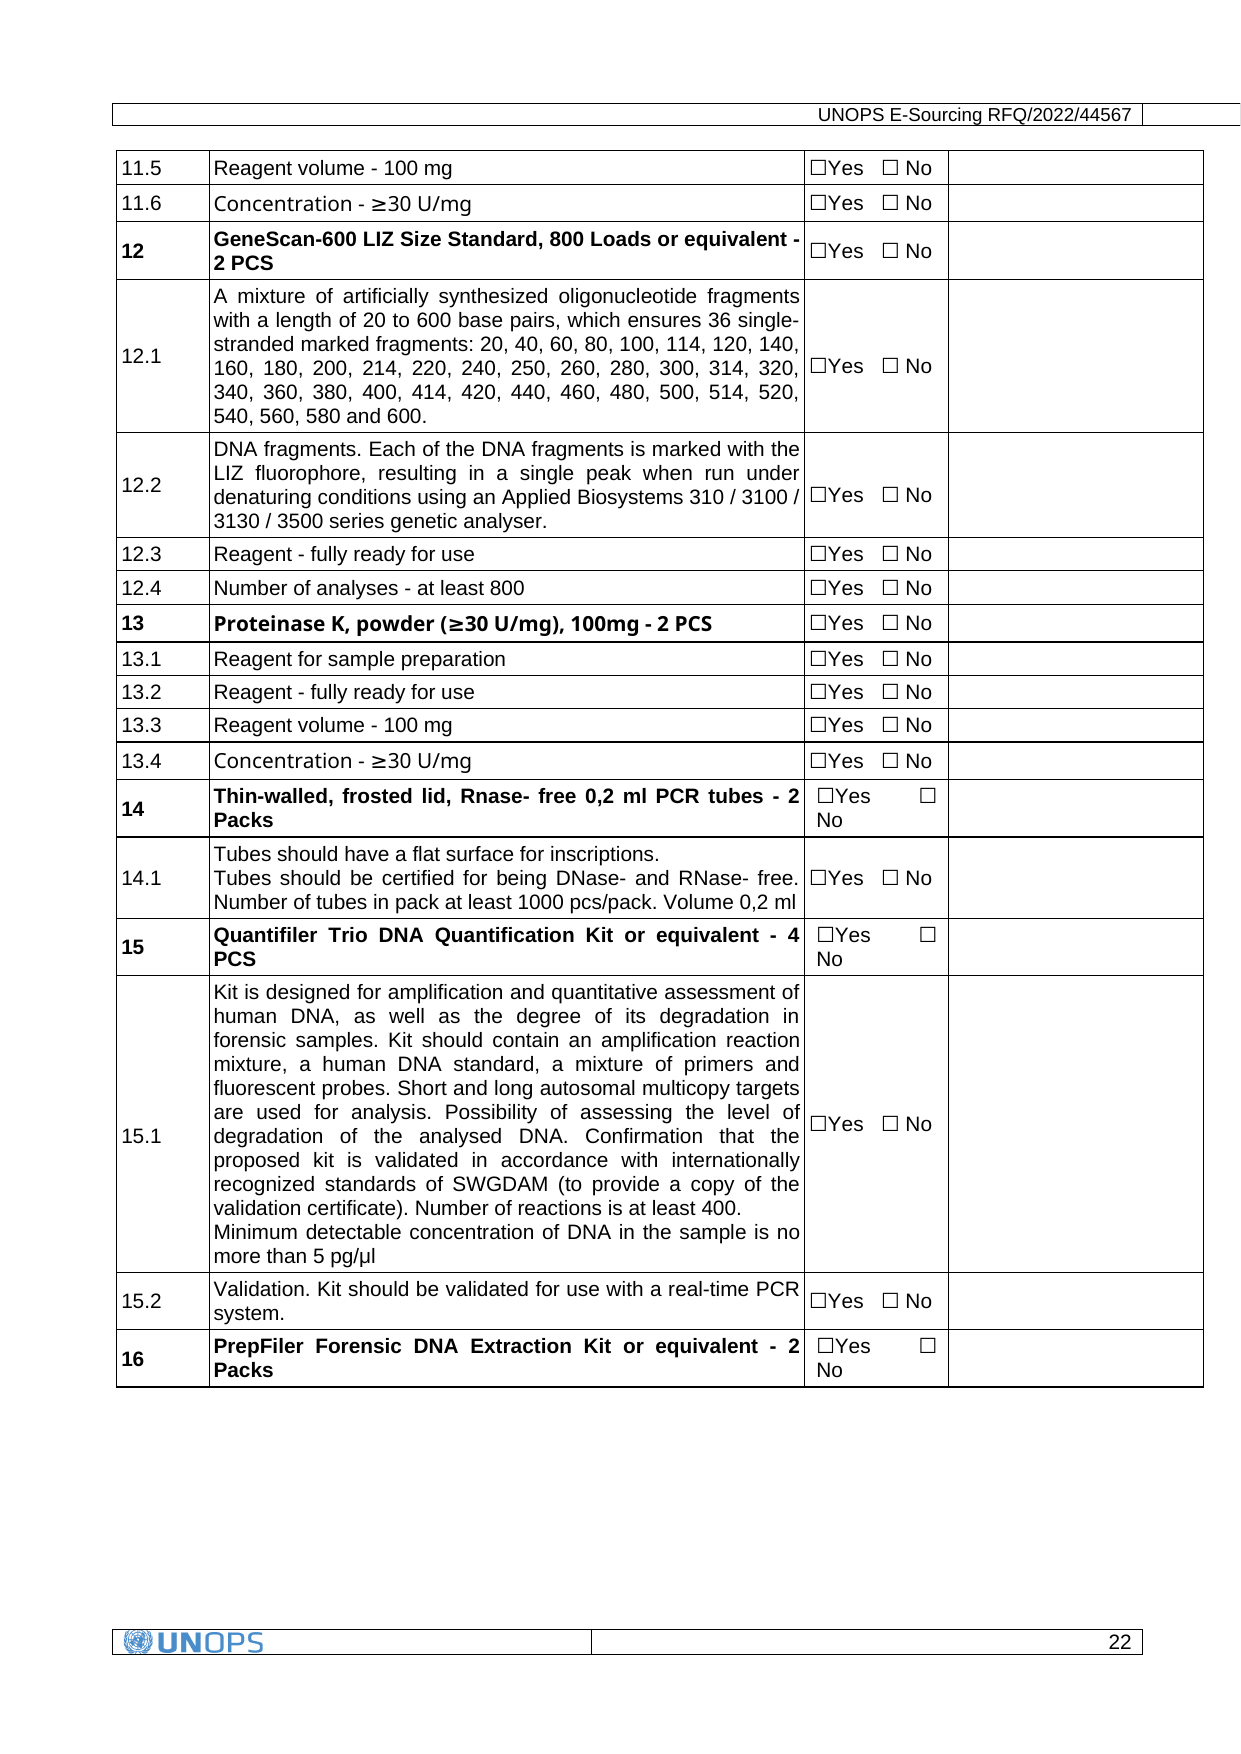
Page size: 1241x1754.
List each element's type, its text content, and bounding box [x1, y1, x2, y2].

table_cell [210, 185, 804, 221]
table_cell Reagent for sample preparation [210, 643, 804, 675]
table_cell 12.3 [117, 538, 209, 570]
table_cell Reagent - fully ready for use [210, 676, 804, 708]
table_cell [949, 185, 1203, 221]
table_cell Reagent volume - 100 mg [210, 151, 804, 183]
table_cell Quantifiler Trio DNA Quantification Kit or equivalent - 4 PCS [210, 919, 804, 975]
table_cell ☐Yes ☐ No [805, 433, 948, 537]
table_cell ☐Yes ☐ No [805, 838, 948, 918]
table_cell ☐Yes ☐ No [805, 185, 948, 221]
table_cell [949, 743, 1203, 779]
table_cell 12.1 [117, 280, 209, 432]
table_cell ☐Yes ☐ No [805, 780, 948, 836]
table_cell 13 [117, 605, 209, 641]
table_cell 11.5 [117, 151, 209, 183]
table_cell 15.1 [117, 976, 209, 1272]
table_cell Reagent volume - 100 mg [210, 709, 804, 741]
table_cell Thin-walled, frosted lid, Rnase- free 0,2 ml PCR tubes - 2 Packs [210, 780, 804, 836]
table_cell [949, 643, 1203, 675]
table_cell Kit is designed for amplification and quantitative assessment of human DNA, as well as the degree of its degradation in forensic samples. Kit should contain an amplification reaction mixture, a human DNA standard, a mixture of primers and fluorescent probes. Short and long autosomal multicopy targets are used for analysis. Possibility of assessing the level of degradation of the analysed DNA. Confirmation that the proposed kit is validated in accordance with internationally recognized standards of SWGDAM (to provide a copy of the validation certificate). Number of reactions is at least 400. Minimum detectable concentration of DNA in the sample is no more than 5 pg/μl [210, 976, 804, 1272]
table_cell ☐Yes ☐ No [805, 709, 948, 741]
table_cell [949, 280, 1203, 432]
table_cell 13.3 [117, 709, 209, 741]
table_cell Reagent - fully ready for use [210, 538, 804, 570]
table_cell 13.2 [117, 676, 209, 708]
table_cell [949, 976, 1203, 1272]
table_cell [949, 780, 1203, 836]
table_cell 15.2 [117, 1273, 209, 1329]
table_cell 12.2 [117, 433, 209, 537]
table_cell 13.4 [117, 743, 209, 779]
table_cell [949, 709, 1203, 741]
table_cell [949, 1330, 1203, 1386]
table_cell ☐Yes ☐ No [805, 743, 948, 779]
table_cell ☐Yes ☐ No [805, 605, 948, 641]
table_cell ☐Yes ☐ No [805, 1330, 948, 1386]
table_cell 15 [117, 919, 209, 975]
table_cell ☐Yes ☐ No [805, 919, 948, 975]
table_cell DNA fragments. Each of the DNA fragments is marked with the LIZ fluorophore, resulting in a single peak when run under denaturing conditions using an Applied Biosystems 310 / 3100 / 3130 / 3500 series genetic analyser. [210, 433, 804, 537]
table_cell [949, 676, 1203, 708]
table_cell ☐Yes ☐ No [805, 976, 948, 1272]
table_cell [949, 1273, 1203, 1329]
table_cell 14 [117, 780, 209, 836]
table_cell ☐Yes ☐ No [805, 280, 948, 432]
table_cell Tubes should have a flat surface for inscriptions. Tubes should be certified for being DNase- and RNase- free. Number of tubes in pack at least 1000 pcs/pack. Volume 0,2 ml [210, 838, 804, 918]
table_cell ☐Yes ☐ No [805, 571, 948, 603]
table_cell ☐Yes ☐ No [805, 538, 948, 570]
table_cell 14.1 [117, 838, 209, 918]
table_cell [949, 605, 1203, 641]
table_cell [949, 222, 1203, 278]
table_cell ☐Yes ☐ No [805, 151, 948, 183]
table_cell ☐Yes ☐ No [805, 1273, 948, 1329]
table_cell ☐Yes ☐ No [805, 643, 948, 675]
table_cell [210, 743, 804, 779]
table_cell [949, 538, 1203, 570]
table_cell ☐Yes ☐ No [805, 676, 948, 708]
table_cell [949, 151, 1203, 183]
table_cell [949, 433, 1203, 537]
table_cell 12 [117, 222, 209, 278]
table_cell Number of analyses - at least 800 [210, 571, 804, 603]
table_cell A mixture of artificially synthesized oligonucleotide fragments with a length of 20 to 600 base pairs, which ensures 36 single-stranded marked fragments: 20, 40, 60, 80, 100, 114, 120, 140, 160, 180, 200, 214, 220, 240, 250, 260, 280, 300, 314, 320, 340, 360, 380, 400, 414, 420, 440, 460, 480, 500, 514, 520, 540, 560, 580 and 600. [210, 280, 804, 432]
table_cell Validation. Kit should be validated for use with a real-time PCR system. [210, 1273, 804, 1329]
table_cell 13.1 [117, 643, 209, 675]
table_cell GeneScan-600 LIZ Size Standard, 800 Loads or equivalent - 2 PCS [210, 222, 804, 278]
table_cell 11.6 [117, 185, 209, 221]
table_cell [949, 571, 1203, 603]
table_cell 12.4 [117, 571, 209, 603]
table_cell 16 [117, 1330, 209, 1386]
picture [123, 1630, 263, 1654]
table_cell [949, 919, 1203, 975]
table_cell ☐Yes ☐ No [805, 222, 948, 278]
table_cell [210, 605, 804, 641]
table_cell [949, 838, 1203, 918]
table_cell PrepFiler Forensic DNA Extraction Kit or equivalent - 2 Packs [210, 1330, 804, 1386]
